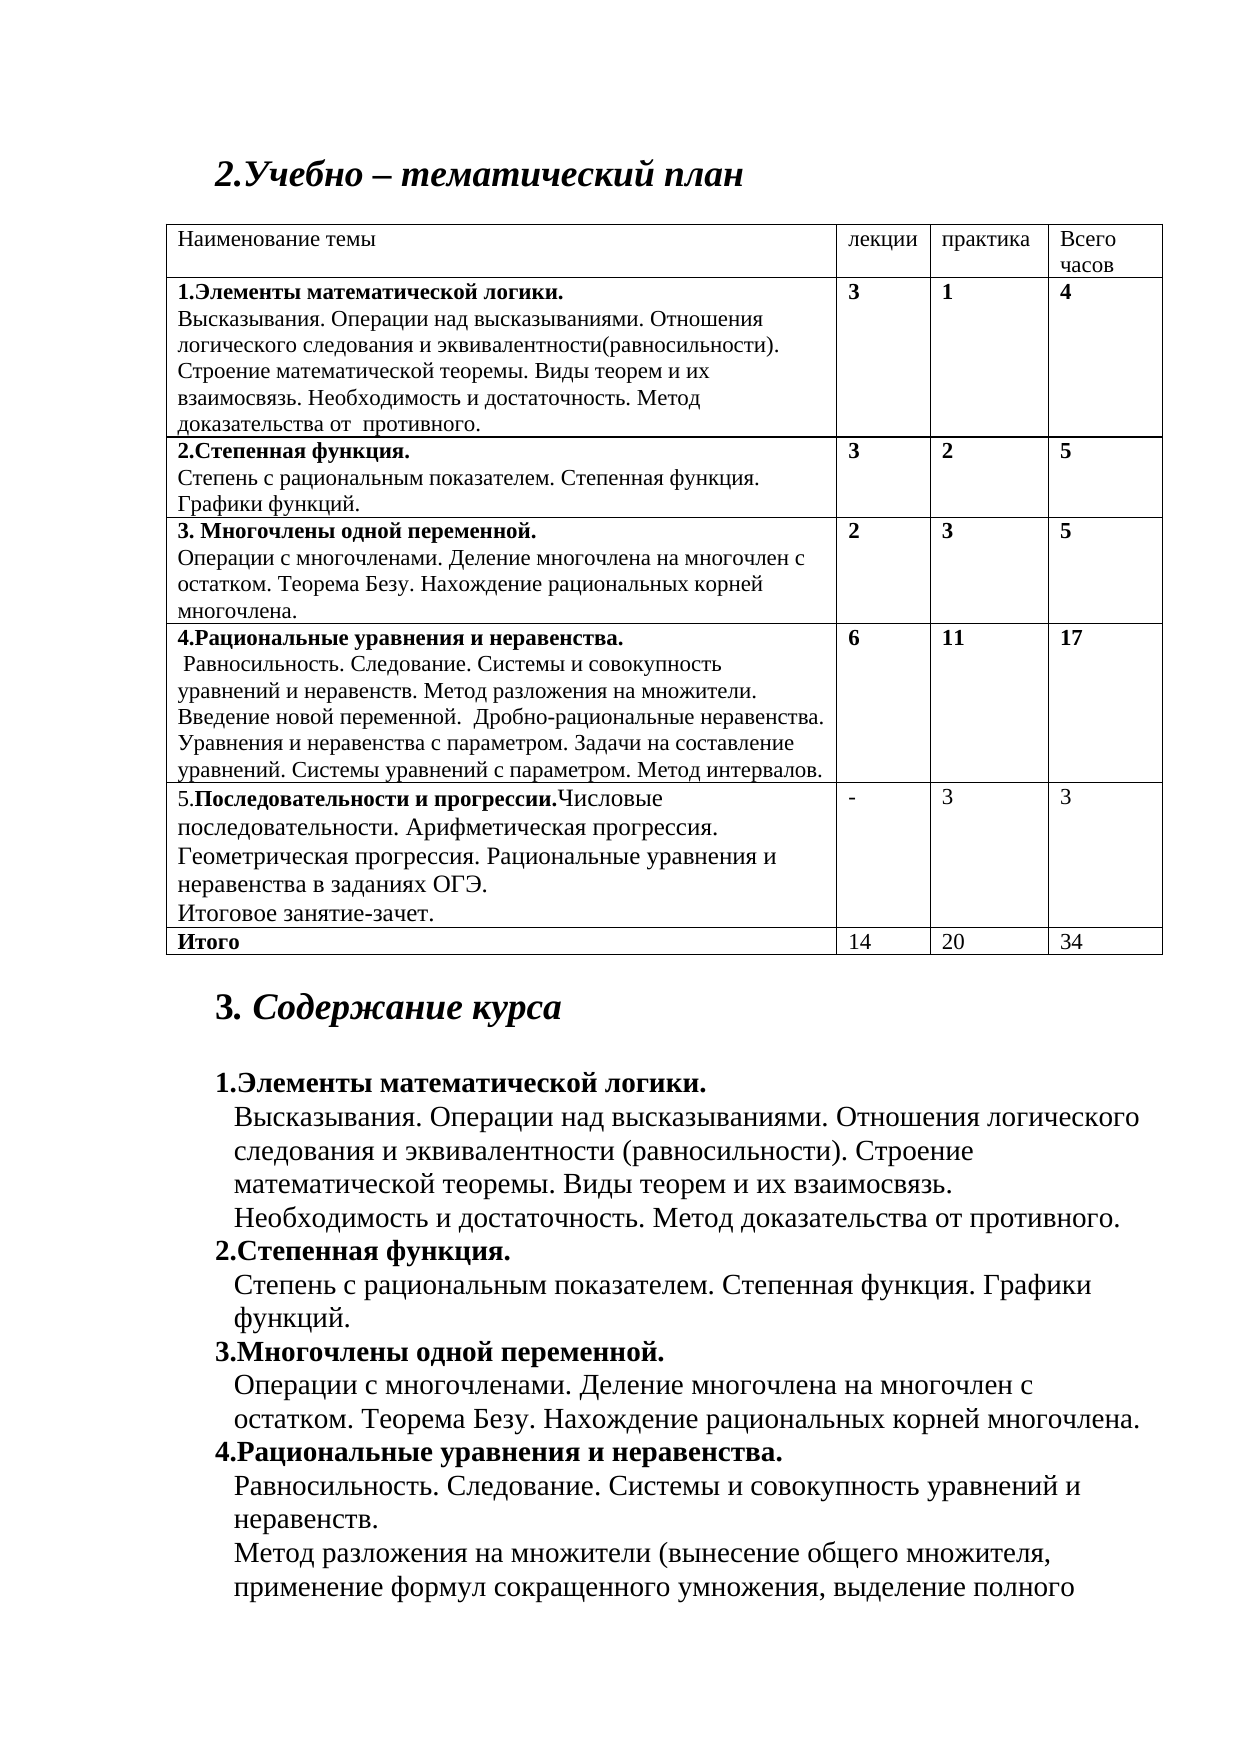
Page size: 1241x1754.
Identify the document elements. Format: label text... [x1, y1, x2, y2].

table_cell 17 [1049, 624, 1162, 782]
table_cell 11 [931, 624, 1048, 782]
table_cell 3 [931, 518, 1048, 623]
table_cell 3. Многочлены одной переменной. Операции с многочленами. Деление многочлена на многочлен с остатком. Теорема Безу. Нахождение рациональных корней многочлена. [167, 518, 836, 623]
text Степень с рациональным показателем. Степенная функция. Графики функций. [233, 1267, 1152, 1334]
table_cell 4 [1049, 278, 1162, 436]
table_cell 1.Элементы математической логики. Высказывания. Операции над высказываниями. Отношения логического следования и эквивалентности(равносильности). Строение математической теоремы. Виды теорем и их взаимосвязь. Необходимость и достаточность. Метод доказательства от противного. [167, 278, 836, 436]
table_cell - [837, 783, 930, 927]
table_cell 3 [1049, 783, 1162, 927]
text 4.Рациональные уравнения и неравенства. [215, 1434, 1152, 1468]
text 2.Учебно – тематический план [215, 152, 1152, 195]
table_cell 1 [931, 278, 1048, 436]
table_cell Итого [167, 928, 836, 954]
table_cell 3 [837, 278, 930, 436]
table_header Наименование темы [167, 225, 836, 277]
table_cell 3 [931, 783, 1048, 927]
table_cell 5 [1049, 518, 1162, 623]
table_cell 5 [1049, 438, 1162, 517]
table_cell 34 [1049, 928, 1162, 954]
table_cell 3 [837, 438, 930, 517]
text 3.Многочлены одной переменной. [215, 1334, 1152, 1367]
text Операции с многочленами. Деление многочлена на многочлен с остатком. Теорема Безу. Нахождение рациональных корней многочлена. [233, 1367, 1152, 1434]
text 1.Элементы математической логики. [215, 1066, 1152, 1099]
table_cell 2 [931, 438, 1048, 517]
table_cell 6 [837, 624, 930, 782]
table_cell 5.Последовательности и прогрессии.Числовые последовательности. Арифметическая прогрессия. Геометрическая прогрессия. Рациональные уравнения и неравенства в заданиях ОГЭ. Итоговое занятие-зачет. [167, 783, 836, 927]
text 3. Содержание курса [215, 984, 1152, 1027]
table_cell 20 [931, 928, 1048, 954]
table_cell 2 [837, 518, 930, 623]
table_header лекции [837, 225, 930, 277]
table_cell 4.Рациональные уравнения и неравенства. Равносильность. Следование. Системы и совокупность уравнений и неравенств. Метод разложения на множители. Введение новой переменной. Дробно-рациональные неравенства. Уравнения и неравенства с параметром. Задачи на составление уравнений. Системы уравнений с параметром. Метод интервалов. [167, 624, 836, 782]
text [233, 1535, 1152, 1602]
table_header Всего часов [1049, 225, 1162, 277]
text 2.Степенная функция. [215, 1233, 1152, 1267]
table_cell 14 [837, 928, 930, 954]
text Равносильность. Следование. Системы и совокупность уравнений и неравенств. [233, 1468, 1152, 1535]
text Высказывания. Операции над высказываниями. Отношения логического следования и эквивалентности (равносильности). Строение математической теоремы. Виды теорем и их взаимосвязь. Необходимость и достаточность. Метод доказательства от противного. [233, 1099, 1152, 1233]
table_header практика [931, 225, 1048, 277]
table_cell 2.Степенная функция. Степень с рациональным показателем. Степенная функция. Графики функций. [167, 438, 836, 517]
